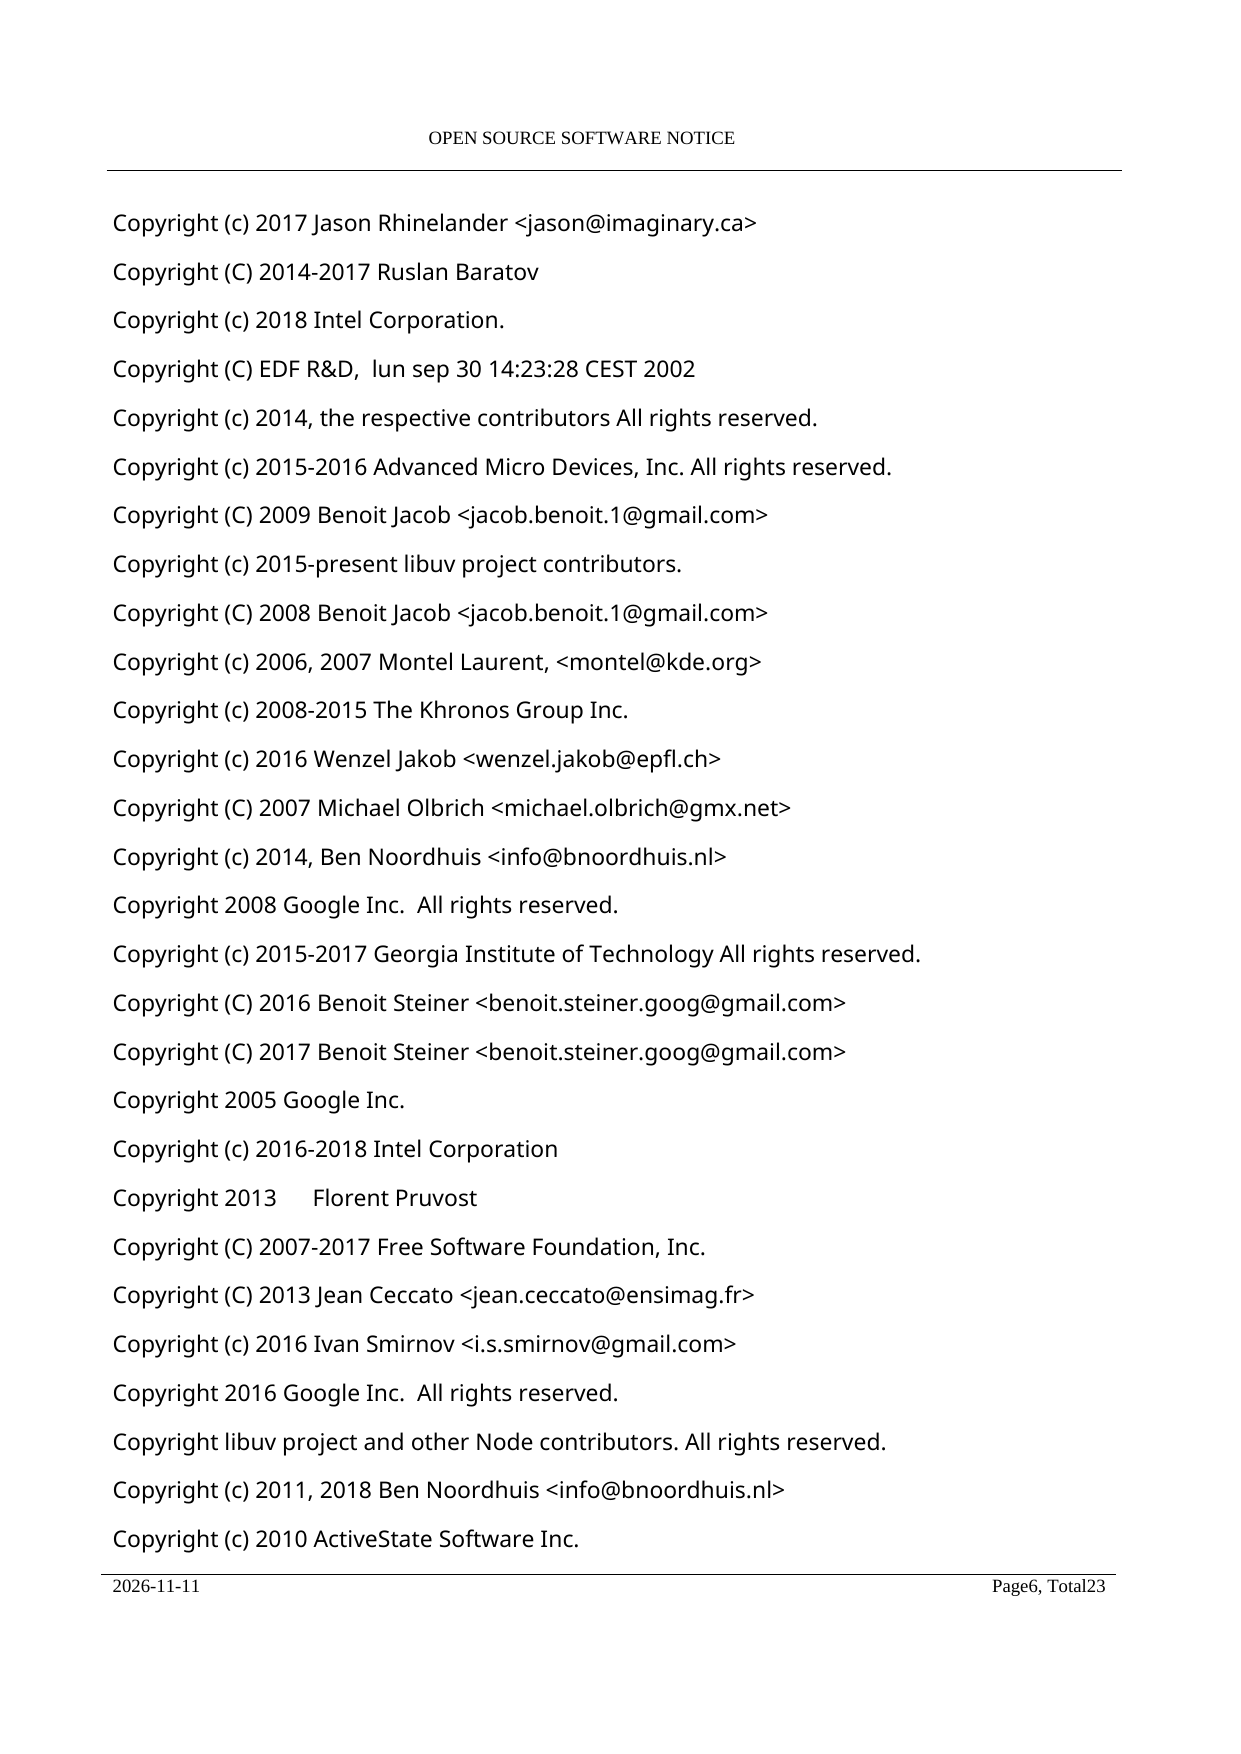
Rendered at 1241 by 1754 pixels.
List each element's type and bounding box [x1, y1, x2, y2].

text [112, 206, 1128, 1555]
